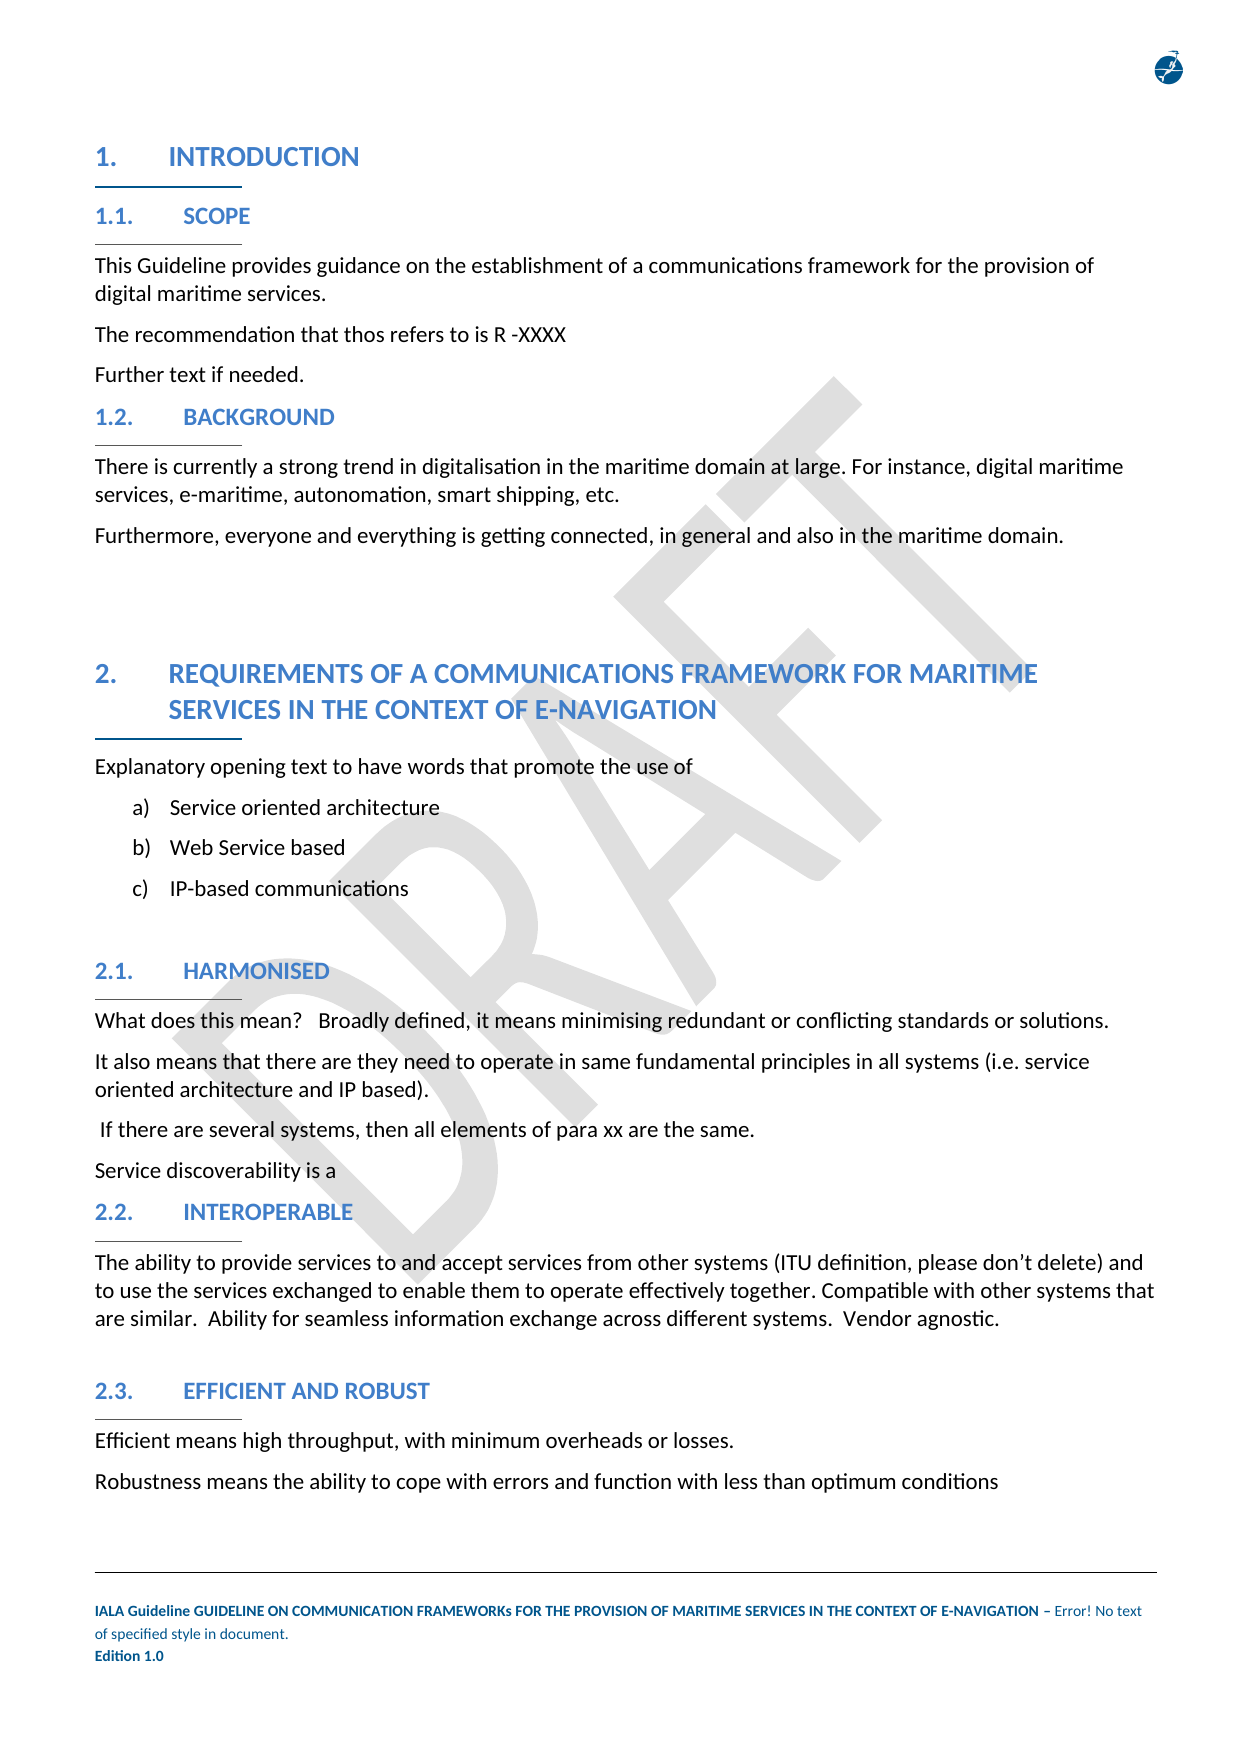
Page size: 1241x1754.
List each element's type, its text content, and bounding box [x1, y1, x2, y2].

subtitle BACKGROUND [94, 401, 1157, 432]
text If there are several systems, then all elements of para xx are the same. [94, 1115, 1157, 1143]
subtitle EFFICIENT AND ROBUST [94, 1375, 1157, 1405]
text It also means that there are they need to operate in same fundamental principles in all systems (i.e. service oriented architecture and IP based). [94, 1047, 1157, 1103]
text This Guideline provides guidance on the establishment of a communications framework for the provision of digital maritime services. [94, 252, 1157, 308]
text Further text if needed. [94, 361, 1157, 389]
subtitle INTEROPERABLE [94, 1196, 1157, 1227]
list IP-based communications [132, 874, 1157, 902]
list Service oriented architecture [132, 793, 1157, 821]
subtitle HARMONISED [94, 955, 1157, 986]
text Furthermore, everyone and everything is getting connected, in general and also in the maritime domain. [94, 521, 1157, 549]
picture [1123, 0, 1241, 119]
text Service discoverability is a [94, 1156, 1157, 1184]
subtitle REQUIREMENTS OF A COMMUNICATIONS FRAMEWORK FOR MARITIME SERVICES IN THE CONTEXT OF E-NAVIGATION [94, 655, 1157, 726]
text What does this mean? Broadly defined, it means minimising redundant or conflicting standards or solutions. [94, 1006, 1157, 1034]
subtitle INTRODUCTION [94, 138, 1157, 174]
text Robustness means the ability to cope with errors and function with less than optimum conditions [94, 1467, 1157, 1495]
text Efficient means high throughput, with minimum overheads or losses. [94, 1426, 1157, 1454]
text There is currently a strong trend in digitalisation in the maritime domain at large. For instance, digital maritime services, e-maritime, autonomation, smart shipping, etc. [94, 452, 1157, 508]
text The ability to provide services to and accept services from other systems (ITU definition, please don’t delete) and to use the services exchanged to enable them to operate effectively together. Compatible with other systems that are similar. Ability for seamless information exchange across different systems. Vendor agnostic. [94, 1248, 1157, 1332]
subtitle SCOPE [94, 200, 1157, 231]
text The recommendation that thos refers to is R -XXXX [94, 320, 1157, 348]
list Web Service based [132, 833, 1157, 861]
text Explanatory opening text to have words that promote the use of [94, 752, 1157, 780]
